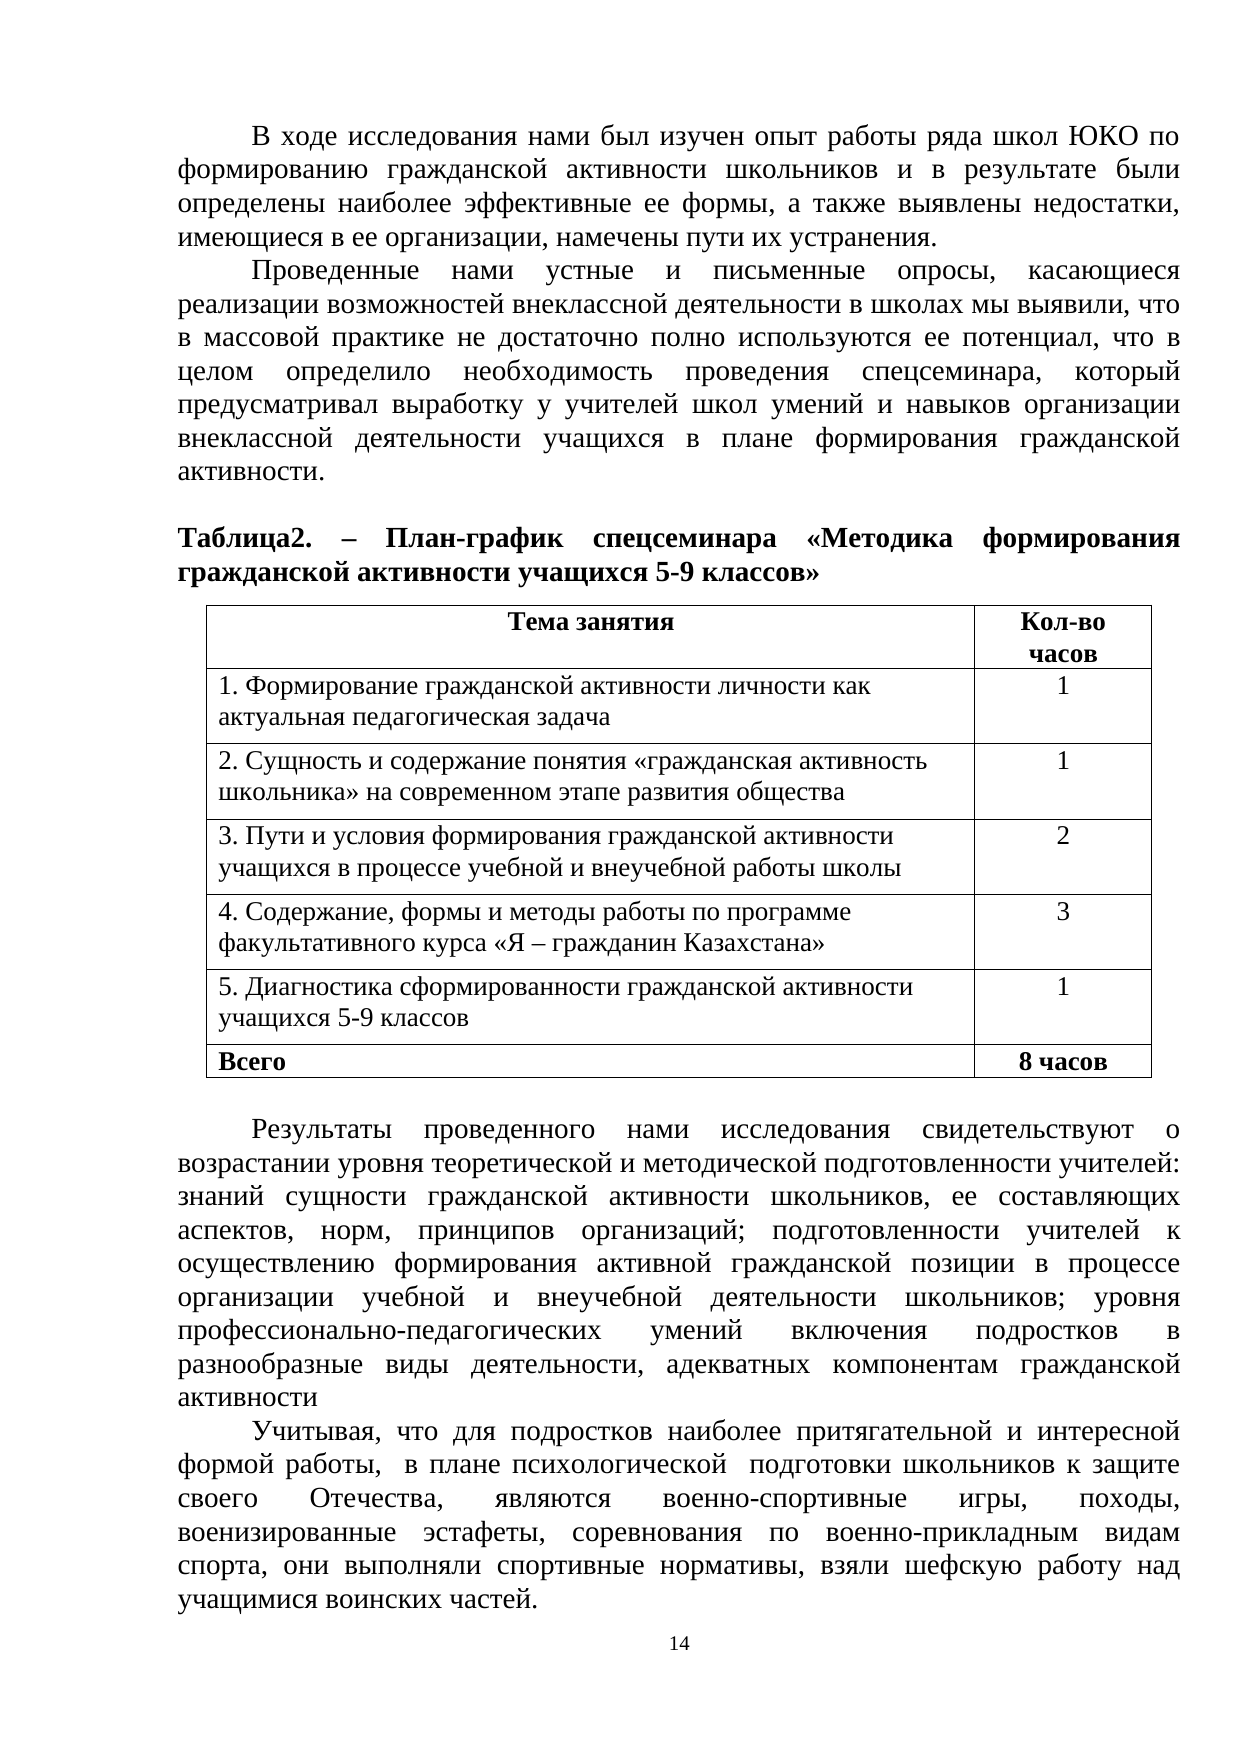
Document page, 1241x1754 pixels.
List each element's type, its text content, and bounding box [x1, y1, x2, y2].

table_cell 2 [975, 820, 1151, 894]
table_cell Всего [207, 1045, 974, 1077]
table_cell 3 [975, 895, 1151, 969]
table_cell 8 часов [975, 1045, 1151, 1077]
table_cell 1 [975, 744, 1151, 818]
text Проведенные нами устные и письменные опросы, касающиеся реализации возможностей внеклассной деятельности в школах мы выявили, что в массовой практике не достаточно полно используются ее потенциал, что в целом определило необходимость проведения спецсеминара, который предусматривал выработку у учителей школ умений и навыков организации внеклассной деятельности учащихся в плане формирования гражданской активности. [177, 252, 1181, 487]
table_cell 2. Сущность и содержание понятия «гражданская активность школьника» на современном этапе развития общества [207, 744, 974, 818]
table_header Кол-во часов [975, 606, 1151, 668]
text Результаты проведенного нами исследования свидетельствуют о возрастании уровня теоретической и методической подготовленности учителей: знаний сущности гражданской активности школьников, ее составляющих аспектов, норм, принципов организаций; подготовленности учителей к осуществлению формирования активной гражданской позиции в процессе организации учебной и внеучебной деятельности школьников; уровня профессионально-педагогических умений включения подростков в разнообразные виды деятельности, адекватных компонентам гражданской активности [177, 1111, 1181, 1413]
table_cell 1 [975, 970, 1151, 1044]
text Учитывая, что для подростков наиболее притягательной и интересной формой работы, в плане психологической подготовки школьников к защите своего Отечества, являются военно-спортивные игры, походы, военизированные эстафеты, соревнования по военно-прикладным видам спорта, они выполняли спортивные нормативы, взяли шефскую работу над учащимися воинских частей. [177, 1413, 1181, 1614]
table_cell 1 [975, 669, 1151, 743]
table_cell 5. Диагностика сформированности гражданской активности учащихся 5-9 классов [207, 970, 974, 1044]
text В ходе исследования нами был изучен опыт работы ряда школ ЮКО по формированию гражданской активности школьников и в результате были определены наиболее эффективные ее формы, а также выявлены недостатки, имеющиеся в ее организации, намечены пути их устранения. [177, 118, 1181, 252]
table_header Тема занятия [207, 606, 974, 668]
text Таблица2. – План-график спецсеминара «Методика формирования гражданской активности учащихся 5-9 классов» [177, 521, 1181, 588]
table_cell 4. Содержание, формы и методы работы по программе факультативного курса «Я – гражданин Казахстана» [207, 895, 974, 969]
table_cell 1. Формирование гражданской активности личности как актуальная педагогическая задача [207, 669, 974, 743]
table_cell 3. Пути и условия формирования гражданской активности учащихся в процессе учебной и внеучебной работы школы [207, 820, 974, 894]
